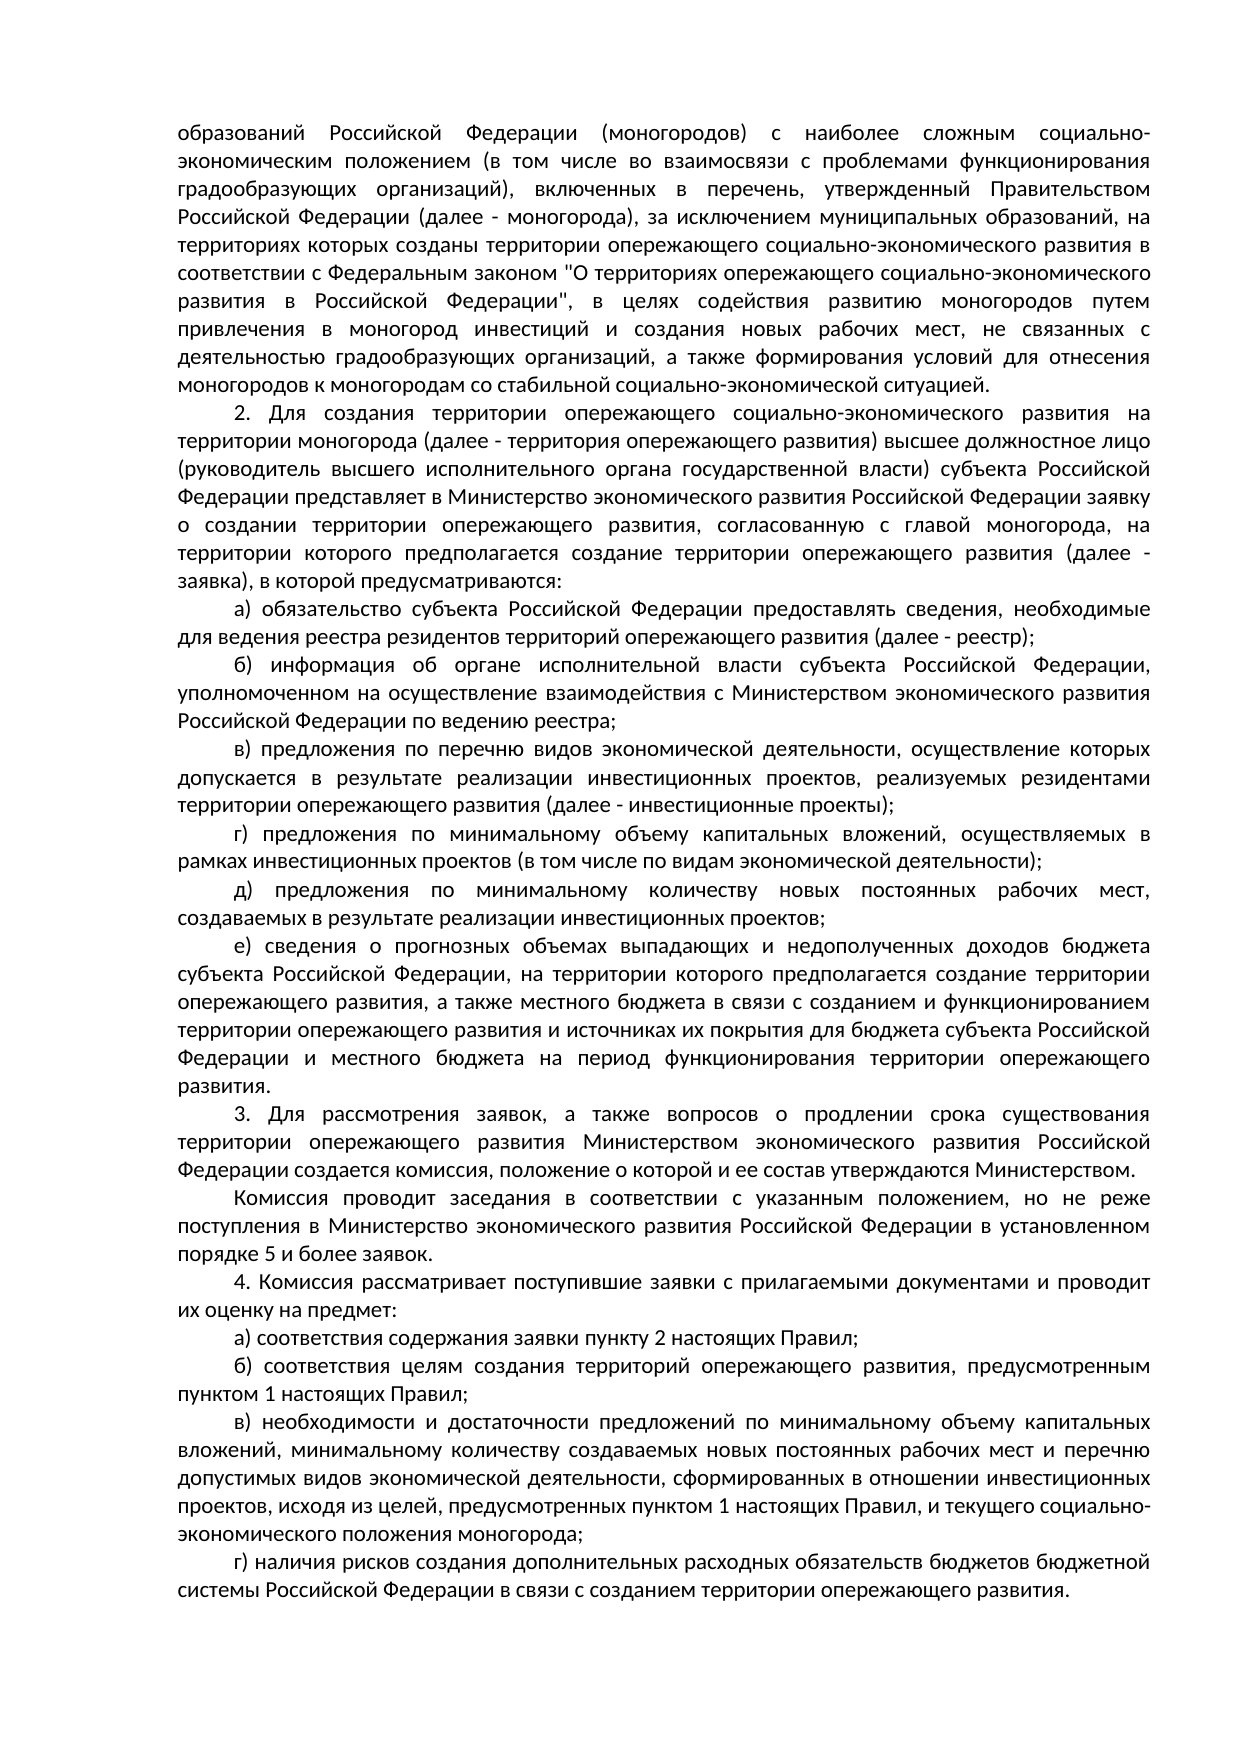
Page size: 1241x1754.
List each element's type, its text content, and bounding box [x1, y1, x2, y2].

text д) предложения по минимальному количеству новых постоянных рабочих мест, создаваемых в результате реализации инвестиционных проектов; [177, 875, 1152, 931]
text 4. Комиссия рассматривает поступившие заявки с прилагаемыми документами и проводит их оценку на предмет: [177, 1267, 1152, 1323]
text б) соответствия целям создания территорий опережающего развития, предусмотренным пунктом 1 настоящих Правил; [177, 1351, 1152, 1407]
text а) обязательство субъекта Российской Федерации предоставлять сведения, необходимые для ведения реестра резидентов территорий опережающего развития (далее - реестр); [177, 594, 1152, 651]
text г) наличия рисков создания дополнительных расходных обязательств бюджетов бюджетной системы Российской Федерации в связи с созданием территории опережающего развития. [177, 1547, 1152, 1603]
text б) информация об органе исполнительной власти субъекта Российской Федерации, уполномоченном на осуществление взаимодействия с Министерством экономического развития Российской Федерации по ведению реестра; [177, 651, 1152, 734]
text е) сведения о прогнозных объемах выпадающих и недополученных доходов бюджета субъекта Российской Федерации, на территории которого предполагается создание территории опережающего развития, а также местного бюджета в связи с созданием и функционированием территории опережающего развития и источниках их покрытия для бюджета субъекта Российской Федерации и местного бюджета на период функционирования территории опережающего развития. [177, 931, 1152, 1099]
text в) предложения по перечню видов экономической деятельности, осуществление которых допускается в результате реализации инвестиционных проектов, реализуемых резидентами территории опережающего развития (далее - инвестиционные проекты); [177, 734, 1152, 819]
text г) предложения по минимальному объему капитальных вложений, осуществляемых в рамках инвестиционных проектов (в том числе по видам экономической деятельности); [177, 819, 1152, 875]
text в) необходимости и достаточности предложений по минимальному объему капитальных вложений, минимальному количеству создаваемых новых постоянных рабочих мест и перечню допустимых видов экономической деятельности, сформированных в отношении инвестиционных проектов, исходя из целей, предусмотренных пунктом 1 настоящих Правил, и текущего социально-экономического положения моногорода; [177, 1407, 1152, 1547]
text 2. Для создания территории опережающего социально-экономического развития на территории моногорода (далее - территория опережающего развития) высшее должностное лицо (руководитель высшего исполнительного органа государственной власти) субъекта Российской Федерации представляет в Министерство экономического развития Российской Федерации заявку о создании территории опережающего развития, согласованную с главой моногорода, на территории которого предполагается создание территории опережающего развития (далее - заявка), в которой предусматриваются: [177, 398, 1152, 594]
text 3. Для рассмотрения заявок, а также вопросов о продлении срока существования территории опережающего развития Министерством экономического развития Российской Федерации создается комиссия, положение о которой и ее состав утверждаются Министерством. [177, 1099, 1152, 1183]
text а) соответствия содержания заявки пункту 2 настоящих Правил; [177, 1323, 1152, 1351]
text Комиссия проводит заседания в соответствии с указанным положением, но не реже поступления в Министерство экономического развития Российской Федерации в установленном порядке 5 и более заявок. [177, 1183, 1152, 1267]
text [177, 118, 1152, 398]
